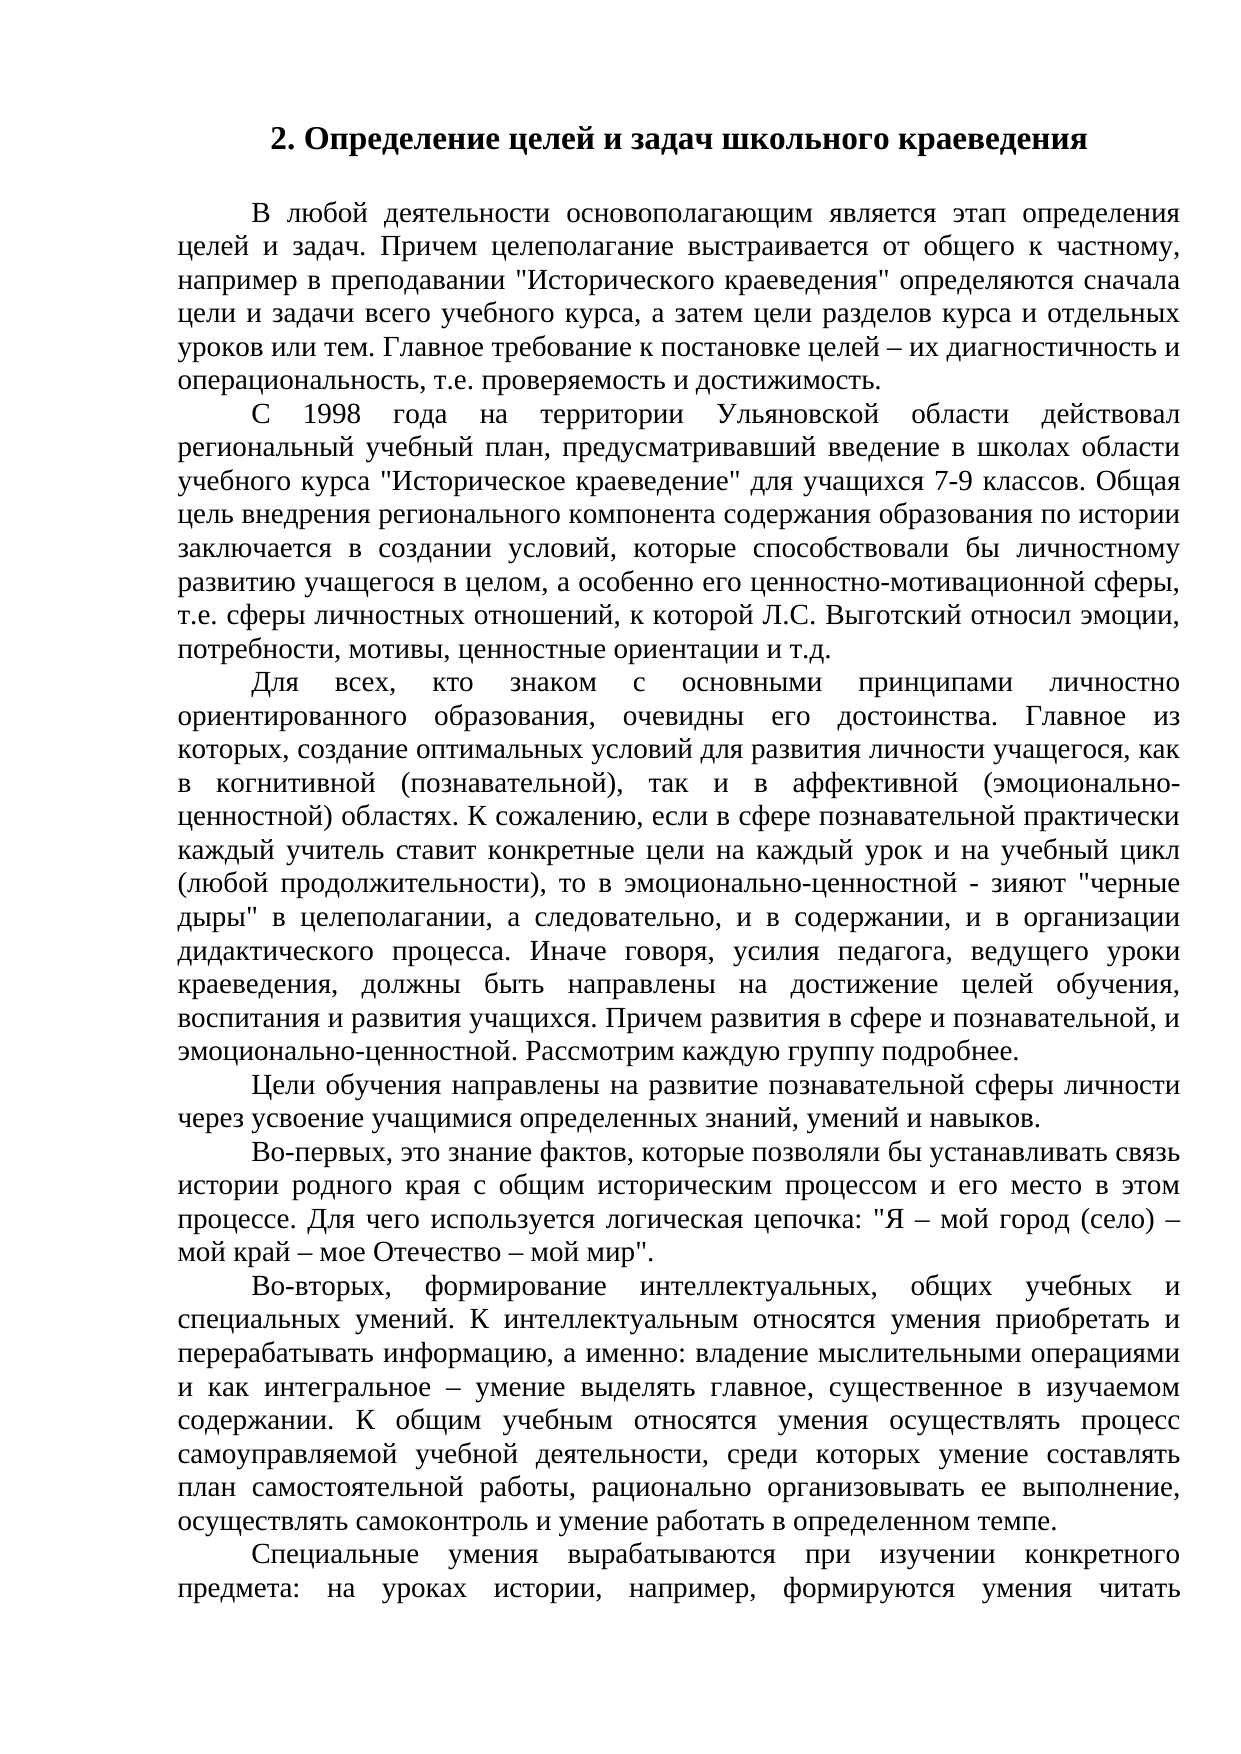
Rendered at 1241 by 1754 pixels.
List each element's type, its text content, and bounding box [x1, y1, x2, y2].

text С 1998 года на территории Ульяновской области действовал региональный учебный план, предусматривавший введение в школах области учебного курса "Историческое краеведение" для учащихся 7-9 классов. Общая цель внедрения регионального компонента содержания образования по истории заключается в создании условий, которые способствовали бы личностному развитию учащегося в целом, а особенно его ценностно-мотивационной сферы, т.е. сферы личностных отношений, к которой Л.С. Выготский относил эмоции, потребности, мотивы, ценностные ориентации и т.д. [177, 396, 1181, 664]
text В любой деятельности основополагающим является этап определения целей и задач. Причем целеполагание выстраивается от общего к частному, например в преподавании "Исторического краеведения" определяются сначала цели и задачи всего учебного курса, а затем цели разделов курса и отдельных уроков или тем. Главное требование к постановке целей – их диагностичность и операциональность, т.е. проверяемость и достижимость. [177, 195, 1181, 396]
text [177, 1536, 1181, 1603]
text 2. Определение целей и задач школьного краеведения [177, 118, 1181, 156]
text Цели обучения направлены на развитие познавательной сферы личности через усвоение учащимися определенных знаний, умений и навыков. [177, 1067, 1181, 1134]
text Во-первых, это знание фактов, которые позволяли бы устанавливать связь истории родного края с общим историческим процессом и его место в этом процессе. Для чего используется логическая цепочка: "Я – мой город (село) – мой край – мое Отечество – мой мир". [177, 1134, 1181, 1268]
text Для всех, кто знаком с основными принципами личностно ориентированного образования, очевидны его достоинства. Главное из которых, создание оптимальных условий для развития личности учащегося, как в когнитивной (познавательной), так и в аффективной (эмоционально-ценностной) областях. К сожалению, если в сфере познавательной практически каждый учитель ставит конкретные цели на каждый урок и на учебный цикл (любой продолжительности), то в эмоционально-ценностной - зияют "черные дыры" в целеполагании, а следовательно, и в содержании, и в организации дидактического процесса. Иначе говоря, усилия педагога, ведущего уроки краеведения, должны быть направлены на достижение целей обучения, воспитания и развития учащихся. Причем развития в сфере и познавательной, и эмоционально-ценностной. Рассмотрим каждую группу подробнее. [177, 664, 1181, 1067]
text Во-вторых, формирование интеллектуальных, общих учебных и специальных умений. К интеллектуальным относятся умения приобретать и перерабатывать информацию, а именно: владение мыслительными операциями и как интегральное – умение выделять главное, существенное в изучаемом содержании. К общим учебным относятся умения осуществлять процесс самоуправляемой учебной деятельности, среди которых умение составлять план самостоятельной работы, рационально организовывать ее выполнение, осуществлять самоконтроль и умение работать в определенном темпе. [177, 1268, 1181, 1536]
